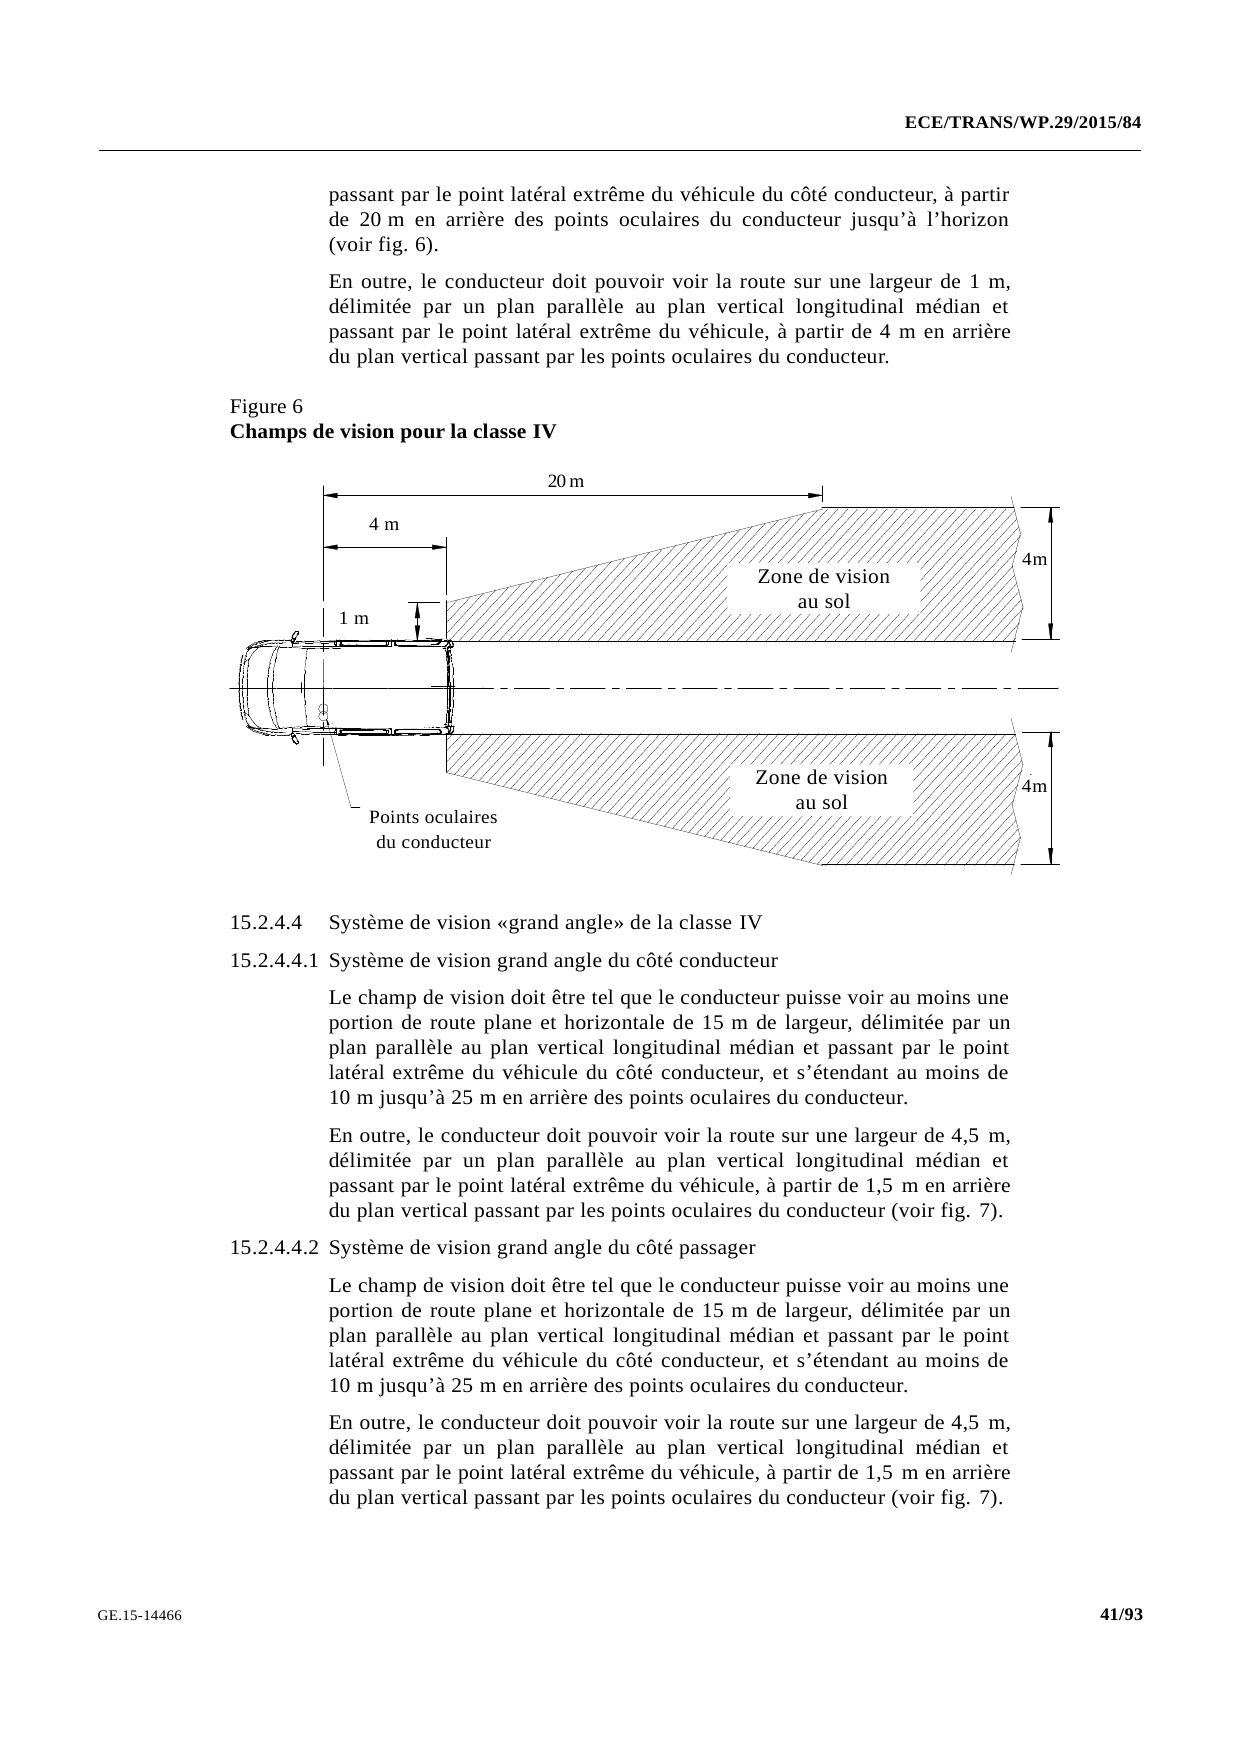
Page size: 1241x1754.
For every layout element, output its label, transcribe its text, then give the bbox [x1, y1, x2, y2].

text Le champ de vision doit être tel que le conducteur puisse voir au moins une portion de route plane et horizontale de 15 m de largeur, délimitée par un plan parallèle au plan vertical longitudinal médian et passant par le point latéral extrême du véhicule du côté conducteur, et s’étendant au moins de 10 m jusqu’à 25 m en arrière des points oculaires du conducteur. [229, 1272, 1011, 1397]
text Figure 6 Champs de vision pour la classe IV [97, 394, 1011, 444]
text En outre, le conducteur doit pouvoir voir la route sur une largeur de 4,5 m, délimitée par un plan parallèle au plan vertical longitudinal médian et passant par le point latéral extrême du véhicule, à partir de 1,5 m en arrière du plan vertical passant par les points oculaires du conducteur (voir fig. 7). [229, 1409, 1011, 1509]
text Le champ de vision doit être tel que le conducteur puisse voir au moins une portion de route plane et horizontale de 15 m de largeur, délimitée par un plan parallèle au plan vertical longitudinal médian et passant par le point latéral extrême du véhicule du côté conducteur, et s’étendant au moins de 10 m jusqu’à 25 m en arrière des points oculaires du conducteur. [229, 984, 1011, 1109]
text 15.2.4.4 Système de vision «grand angle» de la classe IV [229, 909, 1011, 934]
text En outre, le conducteur doit pouvoir voir la route sur une largeur de 4,5 m, délimitée par un plan parallèle au plan vertical longitudinal médian et passant par le point latéral extrême du véhicule, à partir de 1,5 m en arrière du plan vertical passant par les points oculaires du conducteur (voir fig. 7). [229, 1122, 1011, 1222]
text 15.2.4.4.2 Système de vision grand angle du côté passager [229, 1234, 1011, 1259]
text 15.2.4.4.1 Système de vision grand angle du côté conducteur [229, 947, 1011, 972]
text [229, 181, 1011, 256]
